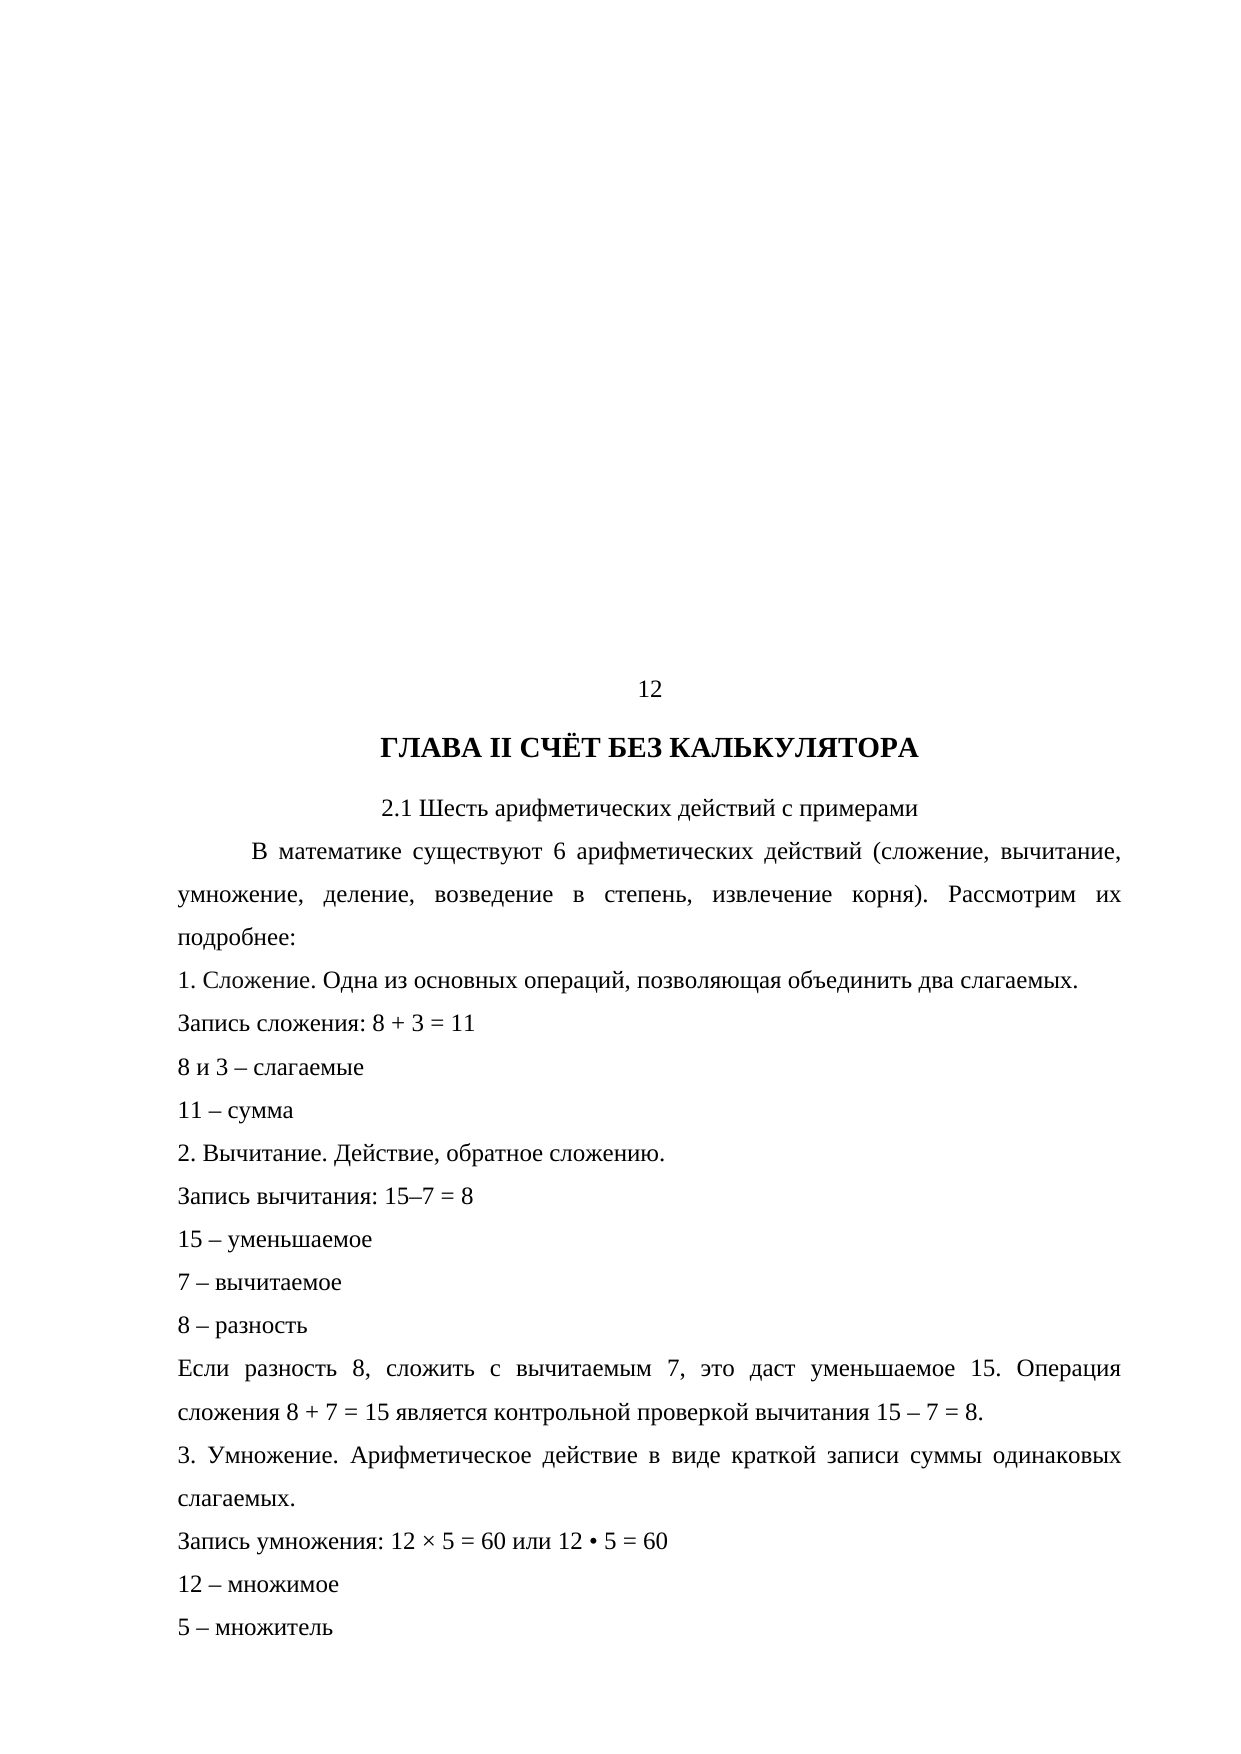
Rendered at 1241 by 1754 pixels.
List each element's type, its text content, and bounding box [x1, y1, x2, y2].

text ГЛАВА II СЧЁТ БЕЗ КАЛЬКУЛЯТОРА [177, 730, 1122, 763]
text В математике существуют 6 арифметических действий (сложение, вычитание, умножение, деление, возведение в степень, извлечение корня). Рассмотрим их подробнее: [177, 836, 1122, 951]
text 15 – уменьшаемое [177, 1224, 1122, 1253]
text 7 – вычитаемое [177, 1267, 1122, 1296]
text 1. Сложение. Одна из основных операций, позволяющая объединить два слагаемых. [177, 965, 1122, 994]
text Запись вычитания: 15–7 = 8 [177, 1181, 1122, 1210]
text Запись сложения: 8 + 3 = 11 [177, 1008, 1122, 1037]
text 2. Вычитание. Действие, обратное сложению. [177, 1138, 1122, 1167]
text 8 и 3 – слагаемые [177, 1052, 1122, 1080]
text 12 – множимое [177, 1569, 1122, 1598]
text 12 [177, 674, 1122, 703]
text Если разность 8, сложить с вычитаемым 7, это даст уменьшаемое 15. Операция сложения 8 + 7 = 15 является контрольной проверкой вычитания 15 – 7 = 8. [177, 1353, 1122, 1425]
text 8 – разность [177, 1310, 1122, 1339]
text 3. Умножение. Арифметическое действие в виде краткой записи суммы одинаковых слагаемых. [177, 1440, 1122, 1512]
list Шесть арифметических действий с примерами [177, 793, 1122, 822]
text 5 – множитель [177, 1612, 1122, 1641]
text Запись умножения: 12 × 5 = 60 или 12 • 5 = 60 [177, 1526, 1122, 1555]
text 11 – сумма [177, 1095, 1122, 1123]
